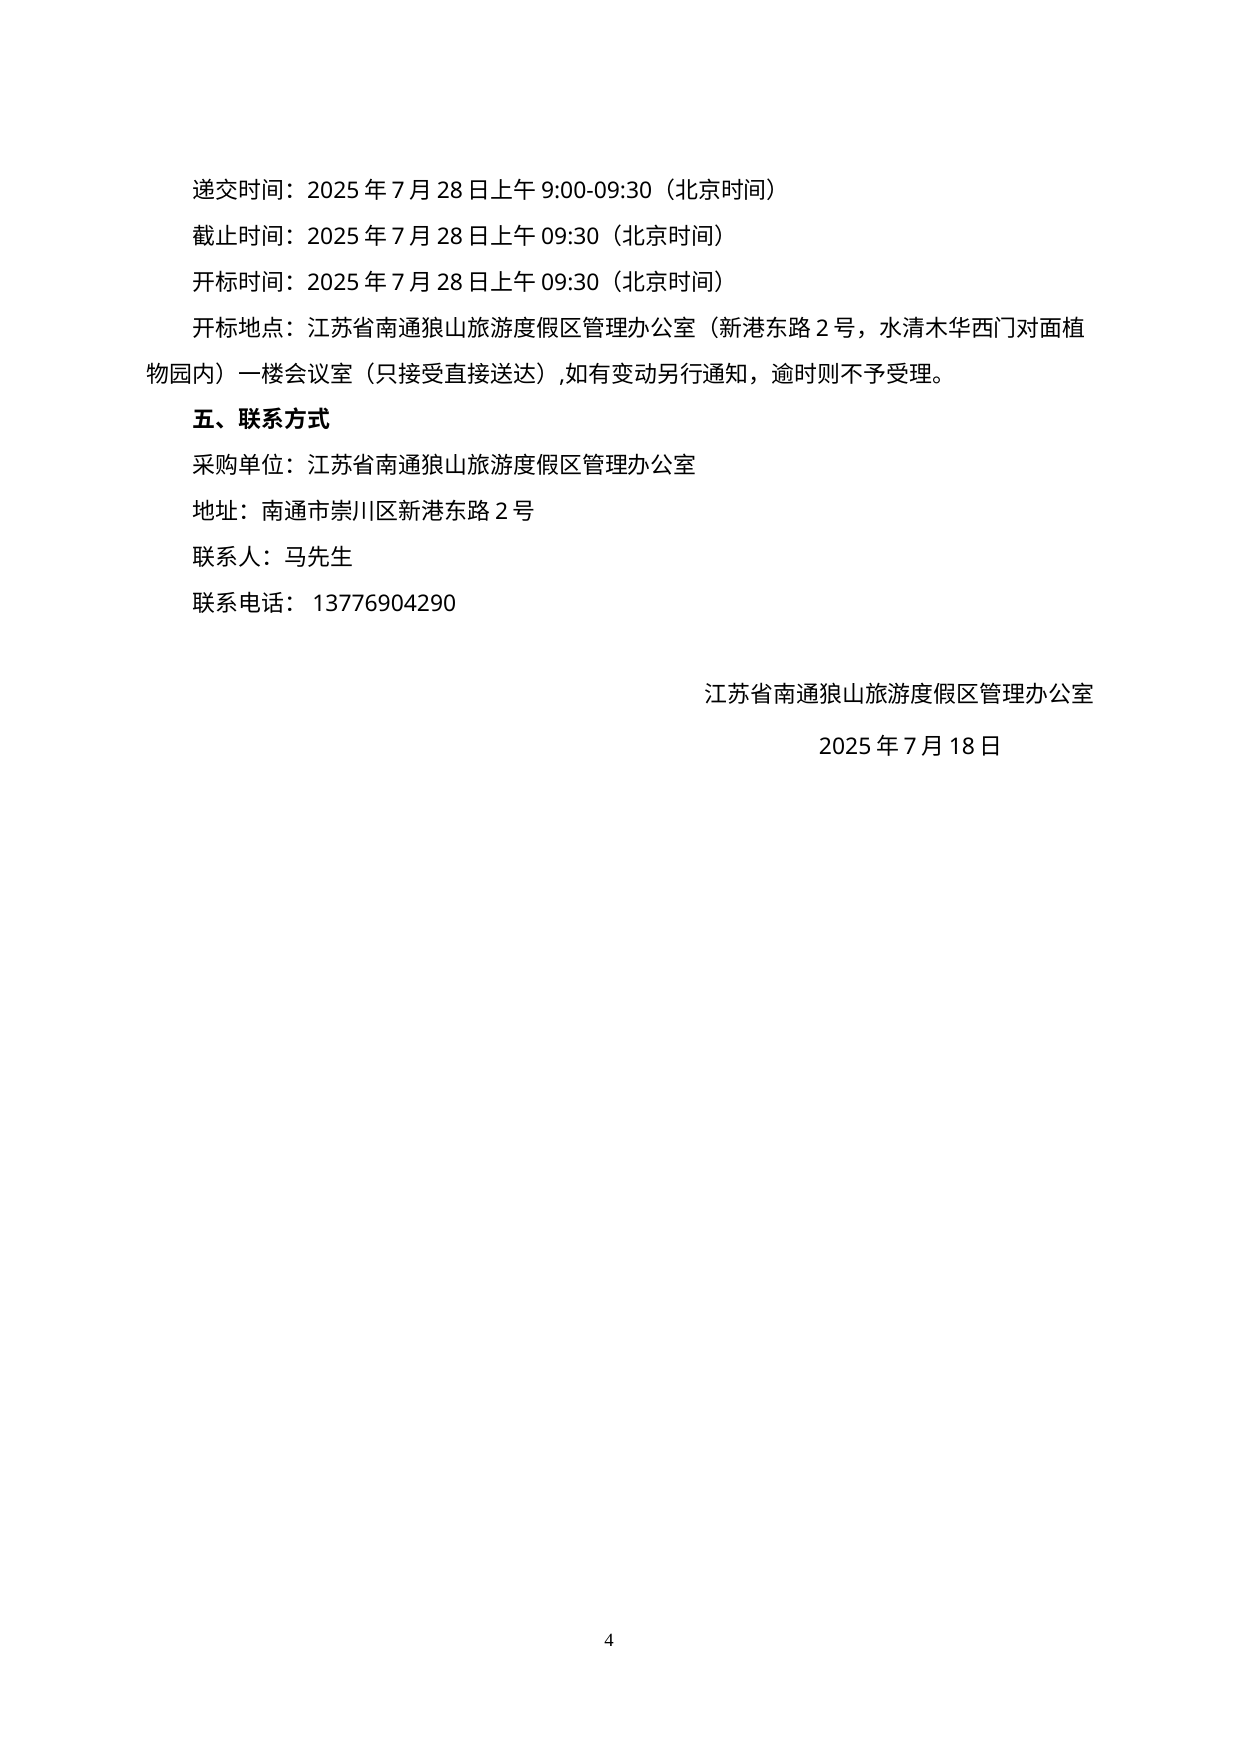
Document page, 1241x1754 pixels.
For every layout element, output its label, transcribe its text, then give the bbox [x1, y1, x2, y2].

text 开标地点：江苏省南通狼山旅游度假区管理办公室（新港东路2号，水清木华西门对面植物园内）一楼会议室（只接受直接送达）,如有变动另行通知，逾时则不予受理。 [146, 299, 1094, 391]
text 联系电话： 13776904290 [146, 574, 1094, 620]
text 江苏省南通狼山旅游度假区管理办公室 [146, 666, 1094, 712]
text 开标时间：2025年7月28日上午09:30（北京时间） [146, 254, 1094, 299]
text 联系人：马先生 [146, 529, 1094, 574]
text 递交时间：2025年7月28日上午9:00-09:30（北京时间） [146, 162, 1094, 208]
text 截止时间：2025年7月28日上午09:30（北京时间） [146, 208, 1094, 254]
text 采购单位：江苏省南通狼山旅游度假区管理办公室 [146, 437, 1094, 483]
text 地址：南通市崇川区新港东路2号 [146, 483, 1094, 529]
text 2025年7月18日 [146, 712, 1002, 777]
text 五、联系方式 [146, 391, 1094, 437]
